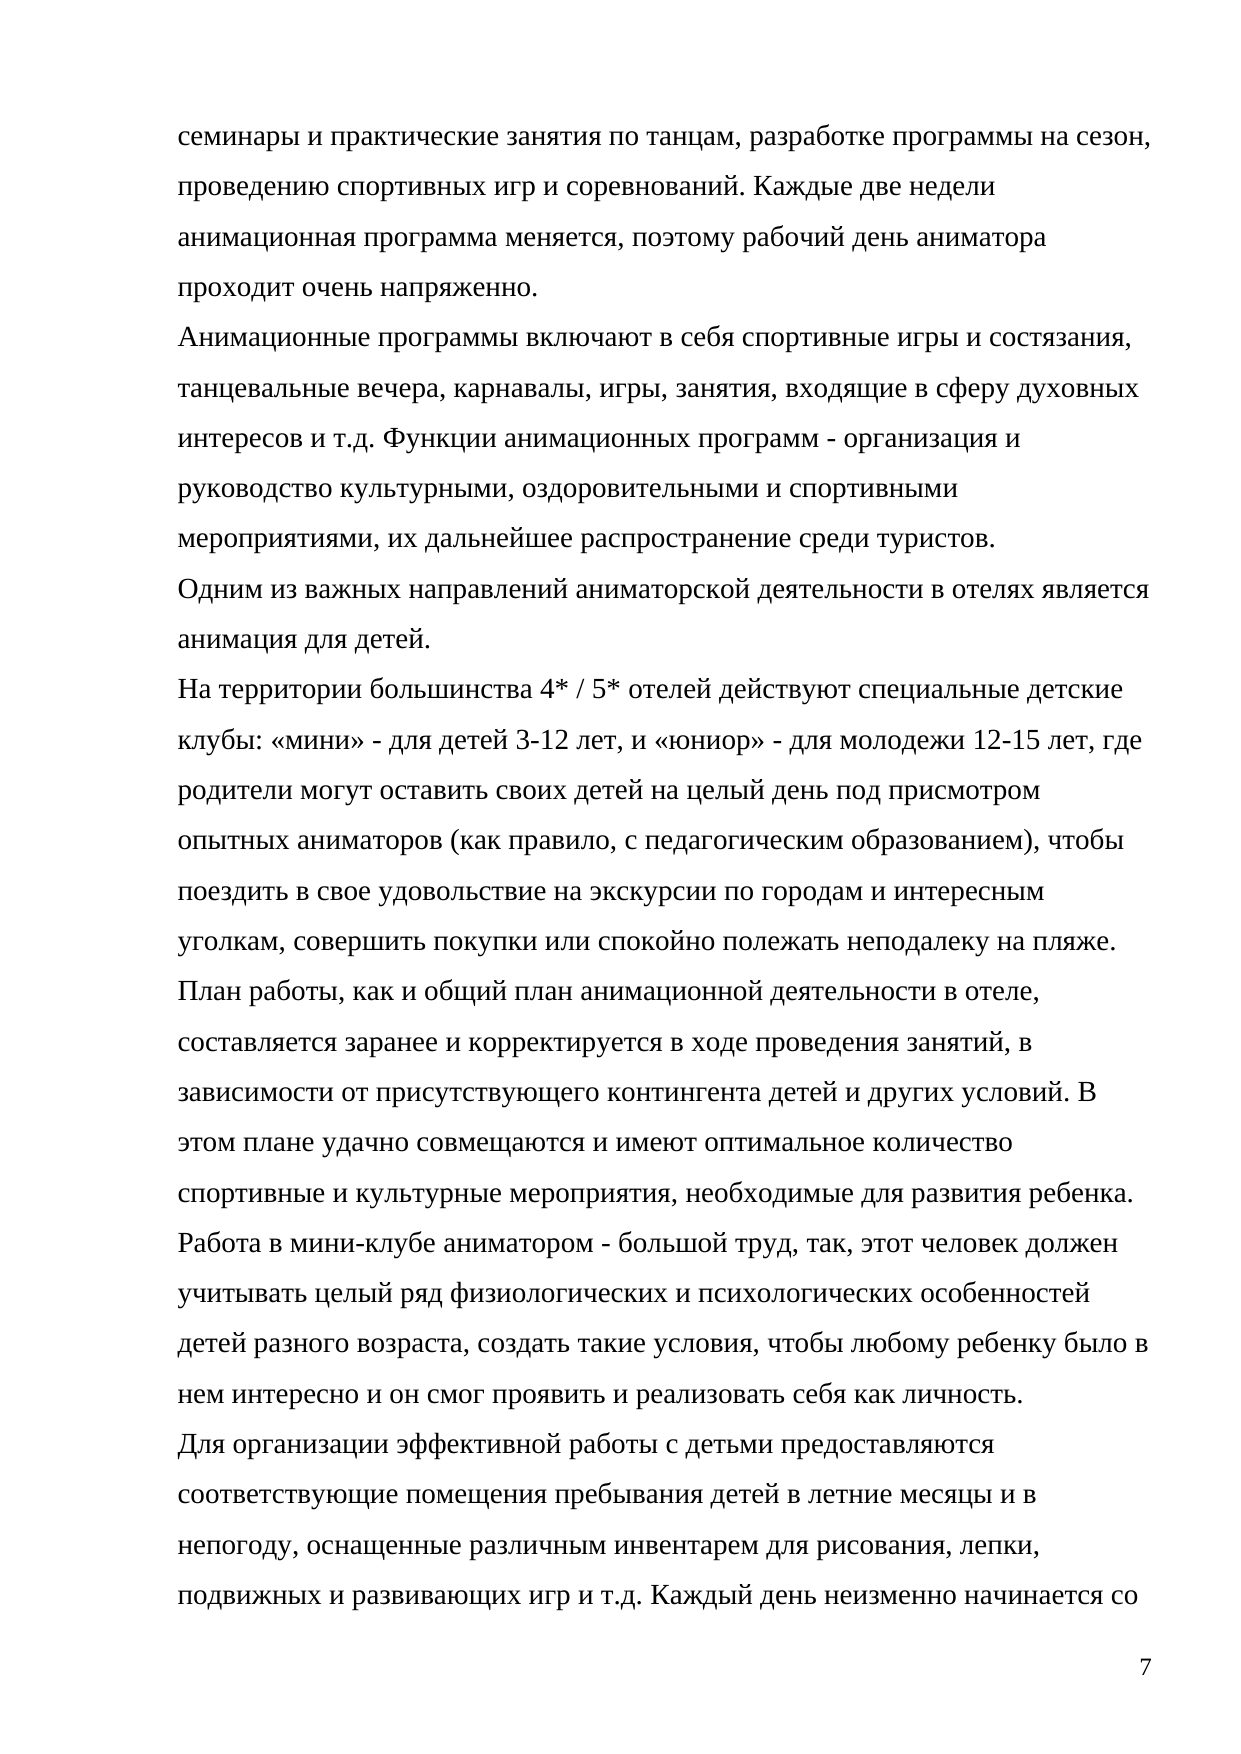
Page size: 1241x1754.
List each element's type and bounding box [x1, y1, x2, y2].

text [177, 319, 1152, 1611]
text [177, 118, 1152, 303]
